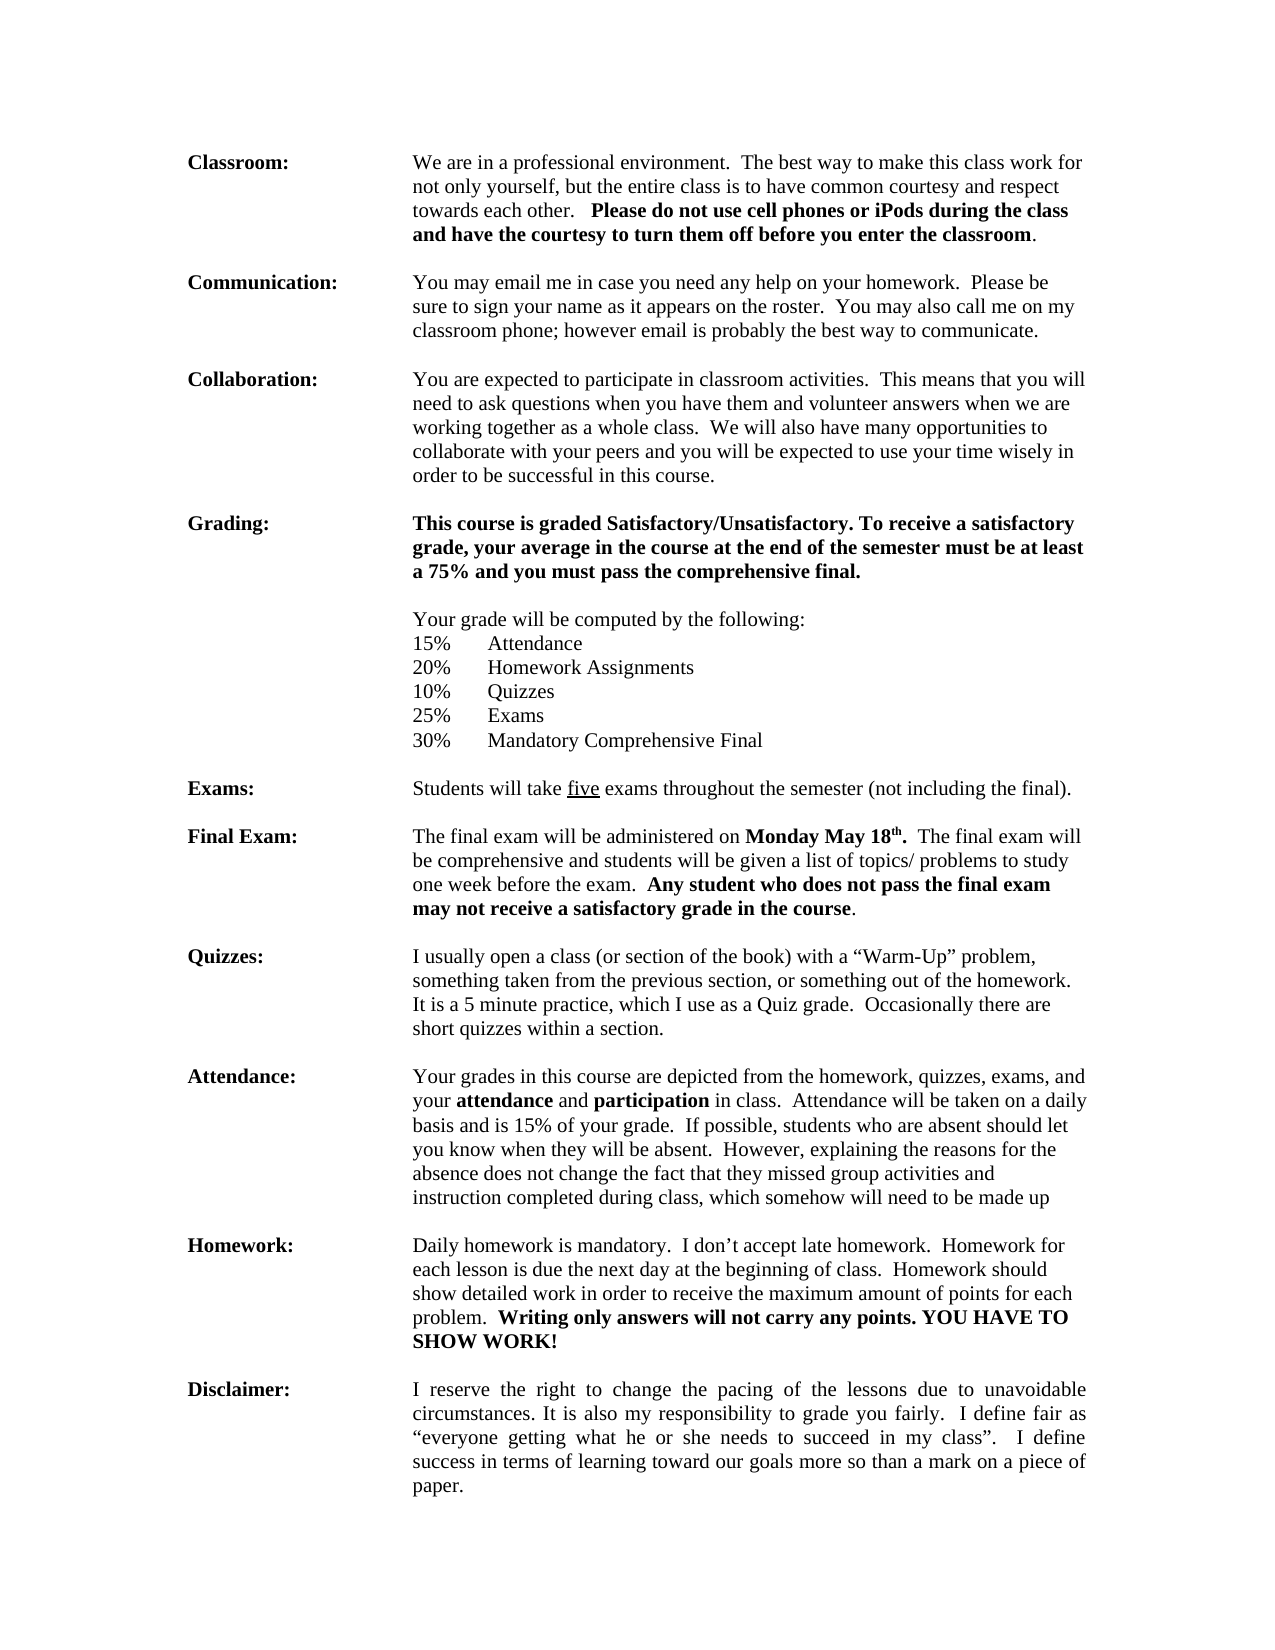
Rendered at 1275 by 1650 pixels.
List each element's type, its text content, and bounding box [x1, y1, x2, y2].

text 25% Exams [187, 703, 1087, 727]
text Homework: Daily homework is mandatory. I don’t accept late homework. Homework for each lesson is due the next day at the beginning of class. Homework should show detailed work in order to receive the maximum amount of points for each problem. Writing only answers will not carry any points. YOU HAVE TO SHOW WORK! [187, 1233, 1087, 1353]
text 30% Mandatory Comprehensive Final [187, 727, 1087, 752]
text 15% Attendance [187, 631, 1087, 655]
text Your grade will be computed by the following: [187, 607, 1087, 631]
text Attendance: Your grades in this course are depicted from the homework, quizzes, exams, and your attendance and participation in class. Attendance will be taken on a daily basis and is 15% of your grade. If possible, students who are absent should let you know when they will be absent. However, explaining the reasons for the absence does not change the fact that they missed group activities and instruction completed during class, which somehow will need to be made up [187, 1064, 1087, 1209]
text Exams: Students will take five exams throughout the semester (not including the final). [187, 776, 1087, 800]
text Final Exam: The final exam will be administered on Monday May 18th. The final exam will be comprehensive and students will be given a list of topics/ problems to study one week before the exam. Any student who does not pass the final exam may not receive a satisfactory grade in the course. [187, 824, 1087, 920]
text 10% Quizzes [187, 679, 1087, 703]
text Communication: You may email me in case you need any help on your homework. Please be sure to sign your name as it appears on the roster. You may also call me on my classroom phone; however email is probably the best way to communicate. [187, 270, 1087, 342]
text Quizzes: I usually open a class (or section of the book) with a “Warm-Up” problem, something taken from the previous section, or something out of the homework. It is a 5 minute practice, which I use as a Quiz grade. Occasionally there are short quizzes within a section. [187, 944, 1087, 1040]
text Disclaimer: I reserve the right to change the pacing of the lessons due to unavoidable circumstances. It is also my responsibility to grade you fairly. I define fair as “everyone getting what he or she needs to succeed in my class”. I define success in terms of learning toward our goals more so than a mark on a piece of paper. [187, 1377, 1087, 1497]
text 20% Homework Assignments [187, 655, 1087, 679]
text Collaboration: You are expected to participate in classroom activities. This means that you will need to ask questions when you have them and volunteer answers when we are working together as a whole class. We will also have many opportunities to collaborate with your peers and you will be expected to use your time wisely in order to be successful in this course. [187, 367, 1087, 487]
text Classroom: We are in a professional environment. The best way to make this class work for not only yourself, but the entire class is to have common courtesy and respect towards each other. Please do not use cell phones or iPods during the class and have the courtesy to turn them off before you enter the classroom. [187, 150, 1087, 246]
text Grading: This course is graded Satisfactory/Unsatisfactory. To receive a satisfactory grade, your average in the course at the end of the semester must be at least a 75% and you must pass the comprehensive final. [187, 511, 1087, 583]
